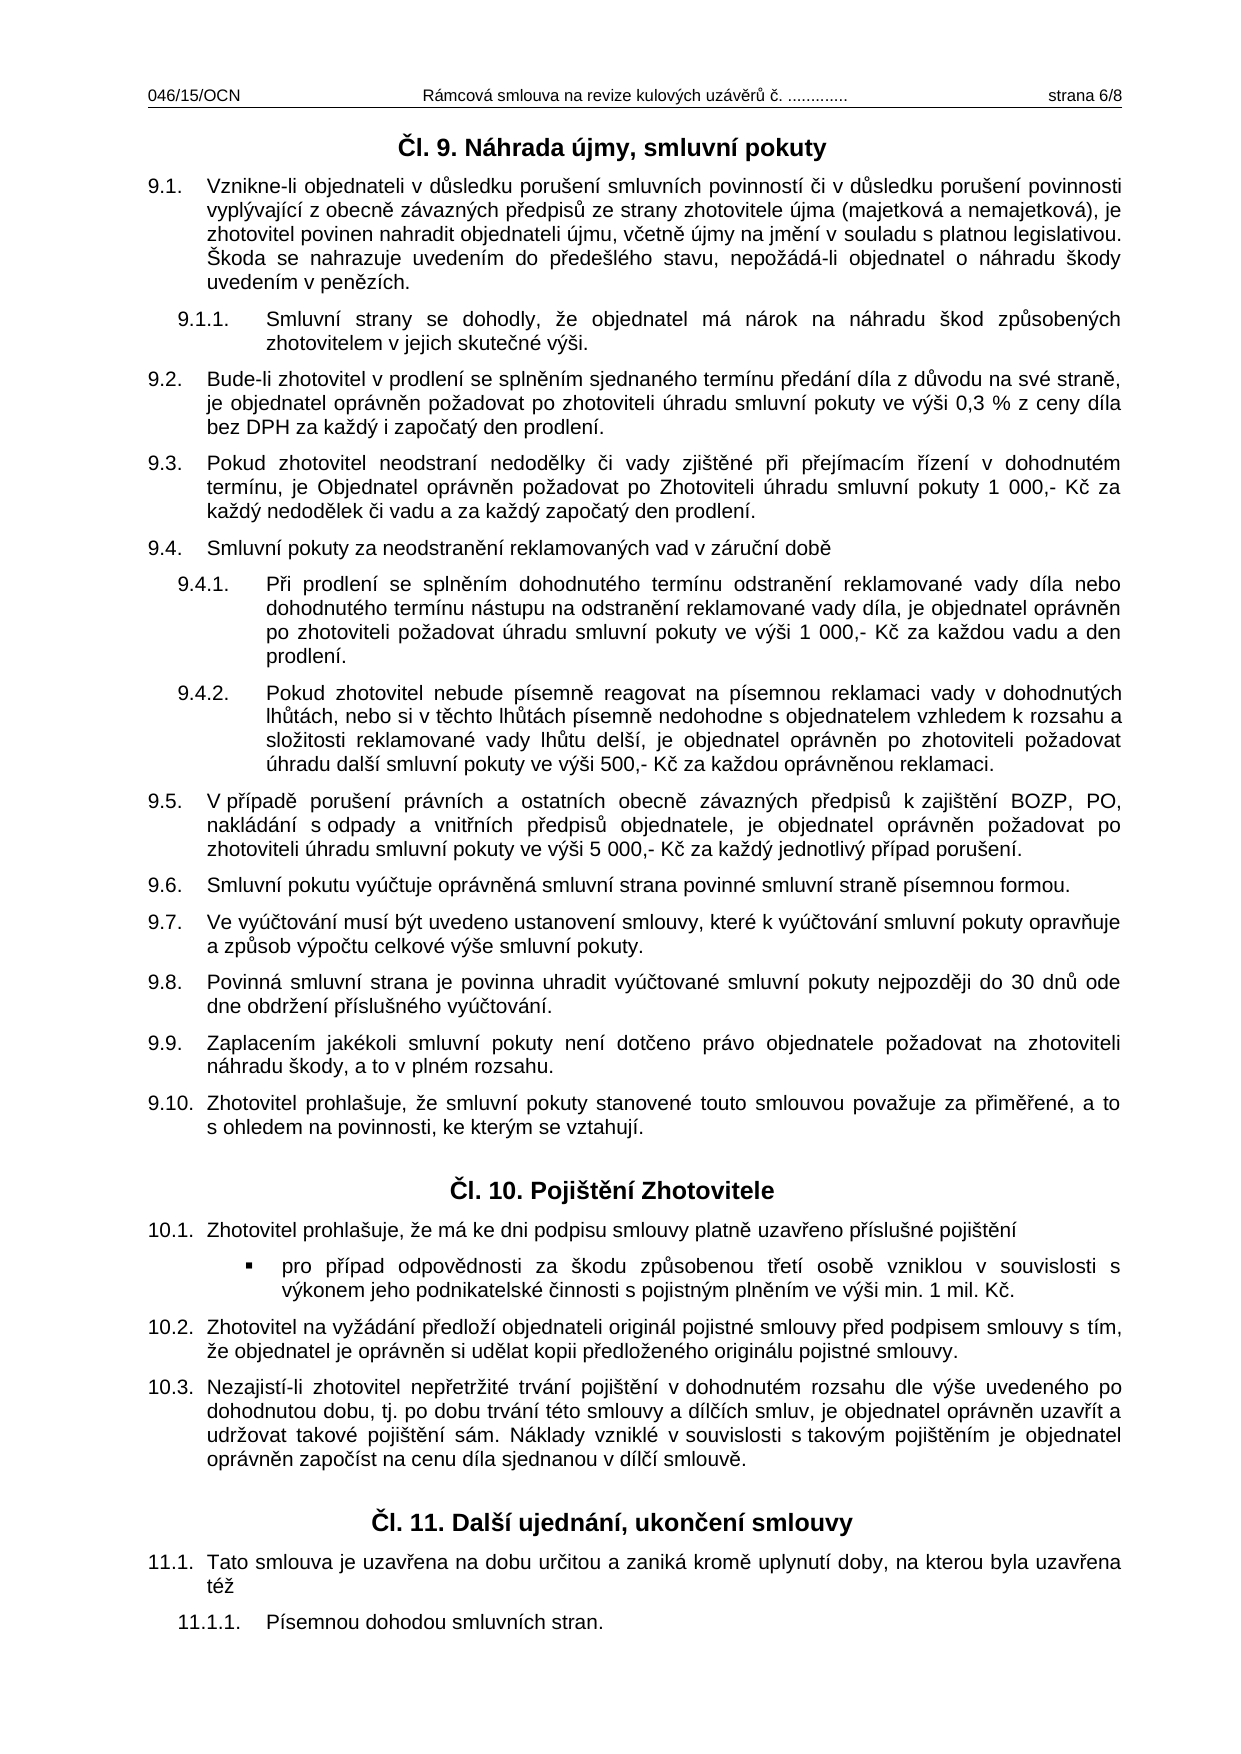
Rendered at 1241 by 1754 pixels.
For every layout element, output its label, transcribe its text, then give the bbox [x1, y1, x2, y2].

text Smluvní strany se dohodly, že objednatel má nárok na náhradu škod způsobených zhotovitelem v jejich skutečné výši. [177, 306, 1122, 354]
list Zhotovitel na vyžádání předloží objednateli originál pojistné smlouvy před podpisem smlouvy s tím, že objednatel je oprávněn si udělat kopii předloženého originálu pojistné smlouvy. [148, 1314, 1122, 1362]
list Zhotovitel prohlašuje, že má ke dni podpisu smlouvy platně uzavřeno příslušné pojištění [148, 1217, 1122, 1241]
list Smluvní pokuty za neodstranění reklamovaných vad v záruční době [148, 536, 1122, 559]
list Nezajistí-li zhotovitel nepřetržité trvání pojištění v dohodnutém rozsahu dle výše uvedeného po dohodnutou dobu, tj. po dobu trvání této smlouvy a dílčích smluv, je objednatel oprávněn uzavřít a udržovat takové pojištění sám. Náklady vzniklé v souvislosti s takovým pojištěním je objednatel oprávněn započíst na cenu díla sjednanou v dílčí smlouvě. [148, 1375, 1122, 1471]
list Smluvní pokutu vyúčtuje oprávněná smluvní strana povinné smluvní straně písemnou formou. [148, 873, 1122, 897]
text Tato smlouva je uzavřena na dobu určitou a zaniká kromě uplynutí doby, na kterou byla uzavřena též [148, 1549, 1122, 1597]
list Při prodlení se splněním dohodnutého termínu odstranění reklamované vady díla nebo dohodnutého termínu nástupu na odstranění reklamované vady díla, je objednatel oprávněn po zhotoviteli požadovat úhradu smluvní pokuty ve výši 1 000,- Kč za každou vadu a den prodlení. [177, 572, 1122, 668]
list Pojištění Zhotovitele [102, 1176, 1122, 1205]
text Náhrada újmy, smluvní pokuty [102, 133, 1122, 162]
list Pokud zhotovitel neodstraní nedodělky či vady zjištěné při přejímacím řízení v dohodnutém termínu, je Objednatel oprávněn požadovat po Zhotoviteli úhradu smluvní pokuty 1 000,- Kč za každý nedodělek či vadu a za každý započatý den prodlení. [148, 451, 1122, 523]
list pro případ odpovědnosti za škodu způsobenou třetí osobě vzniklou v souvislosti s výkonem jeho podnikatelské činnosti s pojistným plněním ve výši min. 1 mil. Kč. [244, 1254, 1122, 1302]
list Zhotovitel prohlašuje, že smluvní pokuty stanovené touto smlouvou považuje za přiměřené, a to s ohledem na povinnosti, ke kterým se vztahují. [148, 1091, 1122, 1139]
text Písemnou dohodou smluvních stran. [177, 1610, 1122, 1634]
text Další ujednání, ukončení smlouvy [102, 1508, 1122, 1537]
list Zaplacením jakékoli smluvní pokuty není dotčeno právo objednatele požadovat na zhotoviteli náhradu škody, a to v plném rozsahu. [148, 1030, 1122, 1078]
list Pokud zhotovitel nebude písemně reagovat na písemnou reklamaci vady v dohodnutých lhůtách, nebo si v těchto lhůtách písemně nedohodne s objednatelem vzhledem k rozsahu a složitosti reklamované vady lhůtu delší, je objednatel oprávněn po zhotoviteli požadovat úhradu další smluvní pokuty ve výši 500,- Kč za každou oprávněnou reklamaci. [177, 680, 1122, 776]
list Ve vyúčtování musí být uvedeno ustanovení smlouvy, které k vyúčtování smluvní pokuty opravňuje a způsob výpočtu celkové výše smluvní pokuty. [148, 909, 1122, 957]
text Vznikne-li objednateli v důsledku porušení smluvních povinností či v důsledku porušení povinnosti vyplývající z obecně závazných předpisů ze strany zhotovitele újma (majetková a nemajetková), je zhotovitel povinen nahradit objednateli újmu, včetně újmy na jmění v souladu s platnou legislativou. Škoda se nahrazuje uvedením do předešlého stavu, nepožádá-li objednatel o náhradu škody uvedením v penězích. [148, 174, 1122, 294]
list V případě porušení právních a ostatních obecně závazných předpisů k zajištění BOZP, PO, nakládání s odpady a vnitřních předpisů objednatele, je objednatel oprávněn požadovat po zhotoviteli úhradu smluvní pokuty ve výši 5 000,- Kč za každý jednotlivý případ porušení. [148, 789, 1122, 861]
list Povinná smluvní strana je povinna uhradit vyúčtované smluvní pokuty nejpozději do 30 dnů ode dne obdržení příslušného vyúčtování. [148, 970, 1122, 1018]
list Bude-li zhotovitel v prodlení se splněním sjednaného termínu předání díla z důvodu na své straně, je objednatel oprávněn požadovat po zhotoviteli úhradu smluvní pokuty ve výši 0,3 % z ceny díla bez DPH za každý i započatý den prodlení. [148, 367, 1122, 439]
